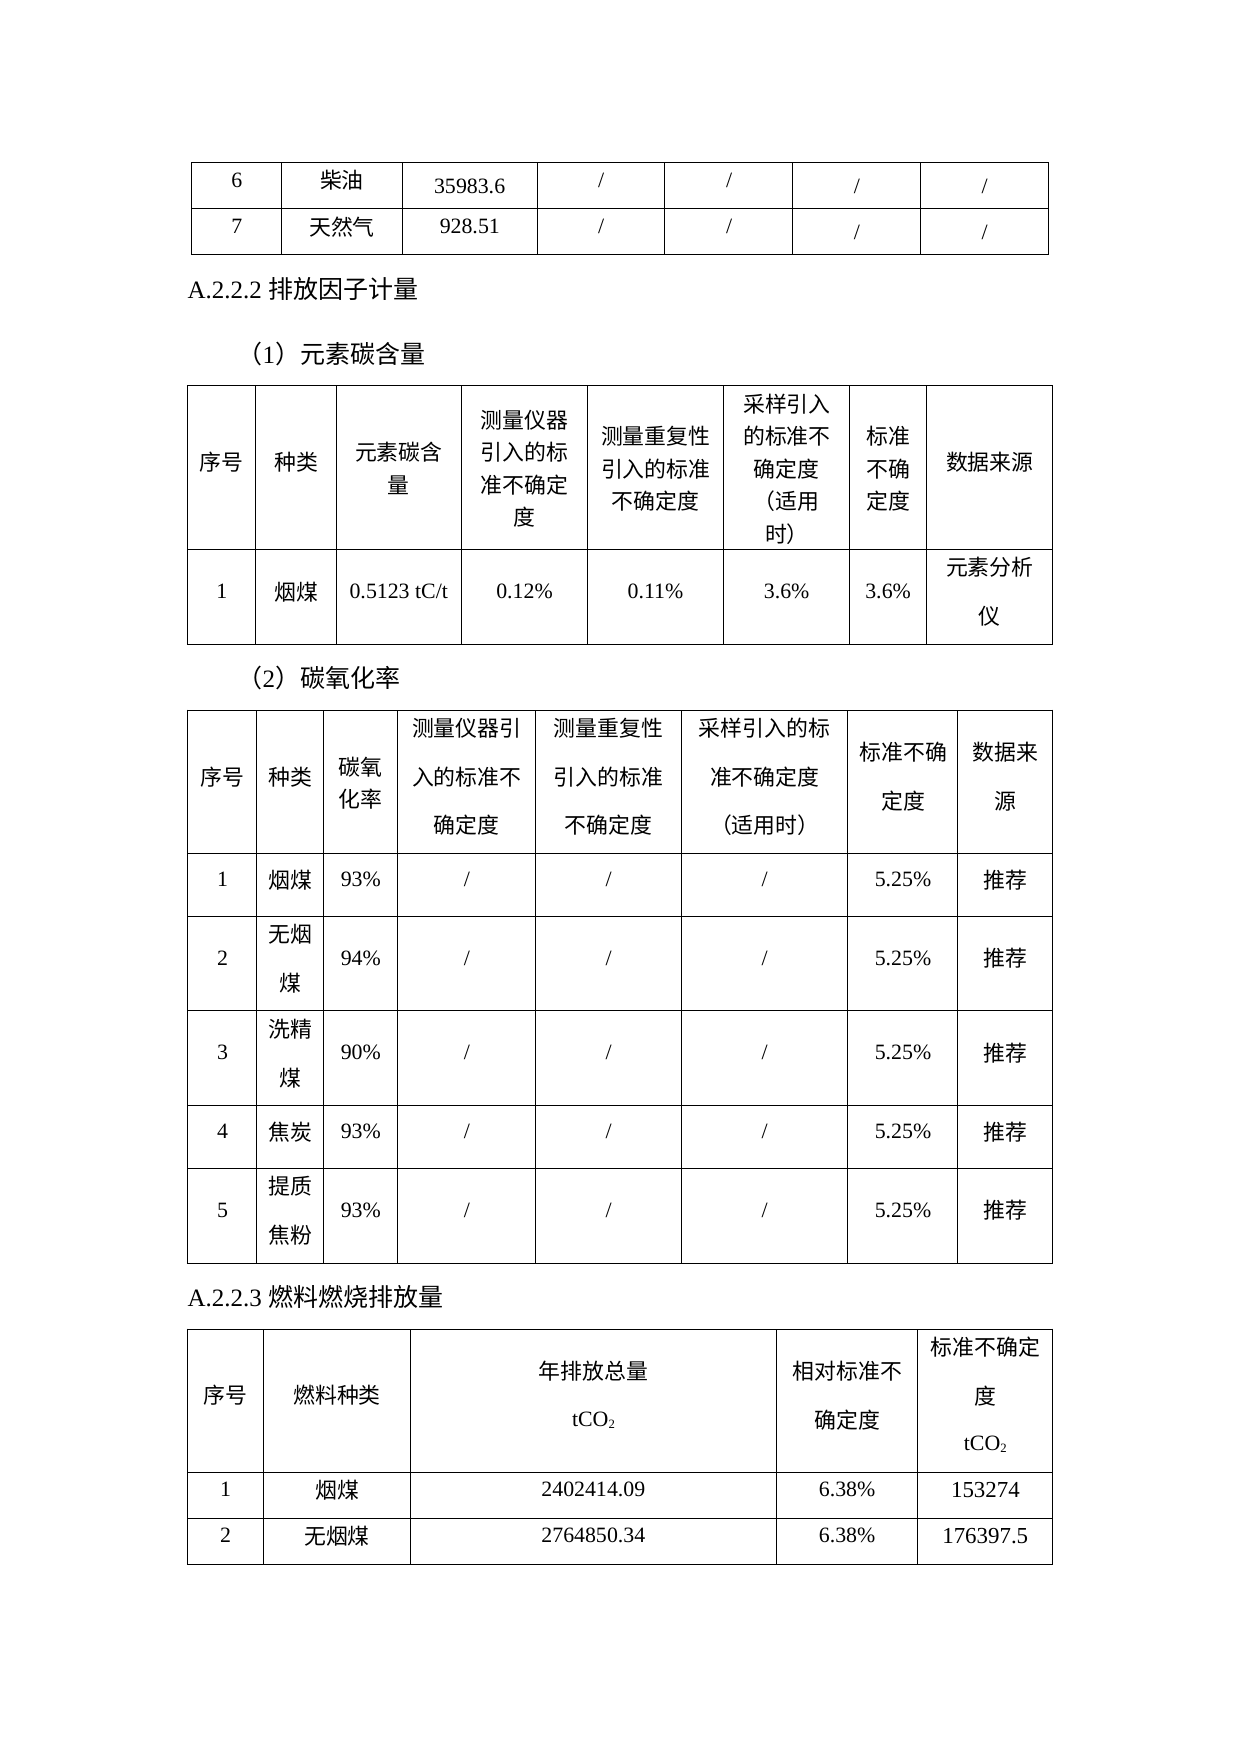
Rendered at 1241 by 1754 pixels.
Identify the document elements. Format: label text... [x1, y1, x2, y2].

table_cell / [538, 163, 664, 208]
table_header 种类 [256, 386, 336, 549]
table_cell / [682, 1106, 847, 1168]
table_cell 5.25% [848, 1106, 957, 1168]
table_cell 93% [324, 1106, 397, 1168]
table_cell / [665, 209, 792, 254]
table_cell 0.5123 tC/t [337, 550, 461, 643]
table_cell 推荐 [958, 1011, 1052, 1105]
table_header 序号 [188, 1330, 263, 1472]
table_cell 6.38% [777, 1519, 917, 1564]
table_cell 4 [188, 1106, 256, 1168]
table_header 测量仪器引入的标准不确定度 [462, 386, 587, 549]
table_cell 93% [324, 1169, 397, 1262]
table_cell 153274 [918, 1473, 1052, 1518]
table_cell 推荐 [958, 1106, 1052, 1168]
table_cell / [536, 1169, 681, 1262]
table_cell 5.25% [848, 917, 957, 1010]
table_cell / [398, 1169, 535, 1262]
table_cell / [398, 1011, 535, 1105]
table_header 年排放总量 tCO2 [411, 1330, 776, 1472]
table_cell / [398, 917, 535, 1010]
table_cell 洗精煤 [257, 1011, 323, 1105]
table_header 测量重复性引入的标准不确定度 [536, 711, 681, 853]
table_cell 无烟煤 [257, 917, 323, 1010]
table_cell / [793, 163, 920, 208]
table_cell 烟煤 [264, 1473, 410, 1518]
table_cell 35983.6 [403, 163, 537, 208]
table_cell 3 [188, 1011, 256, 1105]
table_header 种类 [257, 711, 323, 853]
table_header 标准不确定度 tCO2 [918, 1330, 1052, 1472]
table_cell / [536, 1106, 681, 1168]
table_cell 1 [188, 550, 255, 643]
table_header 数据来源 [927, 386, 1052, 549]
table_cell / [538, 209, 664, 254]
table_cell 烟煤 [257, 854, 323, 916]
table_cell / [682, 1011, 847, 1105]
table_cell 2 [188, 917, 256, 1010]
table_cell / [536, 1011, 681, 1105]
list （2）碳氧化率 [187, 645, 1053, 709]
list A.2.2.2 排放因子计量 [187, 255, 1053, 320]
table_cell 5 [188, 1169, 256, 1262]
table_cell 5.25% [848, 1011, 957, 1105]
table_cell 94% [324, 917, 397, 1010]
table_cell / [921, 209, 1048, 254]
table_cell 无烟煤 [264, 1519, 410, 1564]
table_cell / [921, 163, 1048, 208]
table_cell 6.38% [777, 1473, 917, 1518]
table_cell / [793, 209, 920, 254]
table_cell 93% [324, 854, 397, 916]
table_cell 推荐 [958, 917, 1052, 1010]
list A.2.2.3 燃料燃烧排放量 [187, 1264, 1053, 1328]
table_header 元素碳含量 [337, 386, 461, 549]
table_header 序号 [188, 386, 255, 549]
table_cell 柴油 [282, 163, 402, 208]
table_cell / [682, 917, 847, 1010]
table_header 采样引入的标准不确定度（适用时） [682, 711, 847, 853]
table_header 碳氧化率 [324, 711, 397, 853]
table_cell 2764850.34 [411, 1519, 776, 1564]
table_cell 7 [192, 209, 281, 254]
table_cell / [665, 163, 792, 208]
table_header 标准不确定度 [848, 711, 957, 853]
table_cell 天然气 [282, 209, 402, 254]
table_cell 推荐 [958, 854, 1052, 916]
table_cell 90% [324, 1011, 397, 1105]
table_cell 元素分析仪 [927, 550, 1052, 643]
table_cell 176397.5 [918, 1519, 1052, 1564]
table_header 测量仪器引入的标准不确定度 [398, 711, 535, 853]
table_header 测量重复性引入的标准不确定度 [588, 386, 723, 549]
table_cell / [536, 854, 681, 916]
table_cell 推荐 [958, 1169, 1052, 1262]
table_cell 提质焦粉 [257, 1169, 323, 1262]
table_cell 2402414.09 [411, 1473, 776, 1518]
table_cell 3.6% [850, 550, 926, 643]
table_header 标准不确定度 [850, 386, 926, 549]
table_cell 6 [192, 163, 281, 208]
table_cell / [536, 917, 681, 1010]
table_header 数据来源 [958, 711, 1052, 853]
table_cell 烟煤 [256, 550, 336, 643]
table_cell / [682, 1169, 847, 1262]
table_cell 0.11% [588, 550, 723, 643]
table_cell 928.51 [403, 209, 537, 254]
table_cell / [398, 854, 535, 916]
table_header 燃料种类 [264, 1330, 410, 1472]
table_cell / [398, 1106, 535, 1168]
table_cell 0.12% [462, 550, 587, 643]
table_cell 1 [188, 1473, 263, 1518]
table_cell 1 [188, 854, 256, 916]
table_cell / [682, 854, 847, 916]
table_cell 5.25% [848, 854, 957, 916]
table_header 采样引入的标准不确定度（适用时） [724, 386, 849, 549]
table_cell 3.6% [724, 550, 849, 643]
table_header 相对标准不确定度 [777, 1330, 917, 1472]
table_cell 5.25% [848, 1169, 957, 1262]
table_header 序号 [188, 711, 256, 853]
table_cell 2 [188, 1519, 263, 1564]
table_cell 焦炭 [257, 1106, 323, 1168]
list （1）元素碳含量 [187, 320, 1053, 385]
